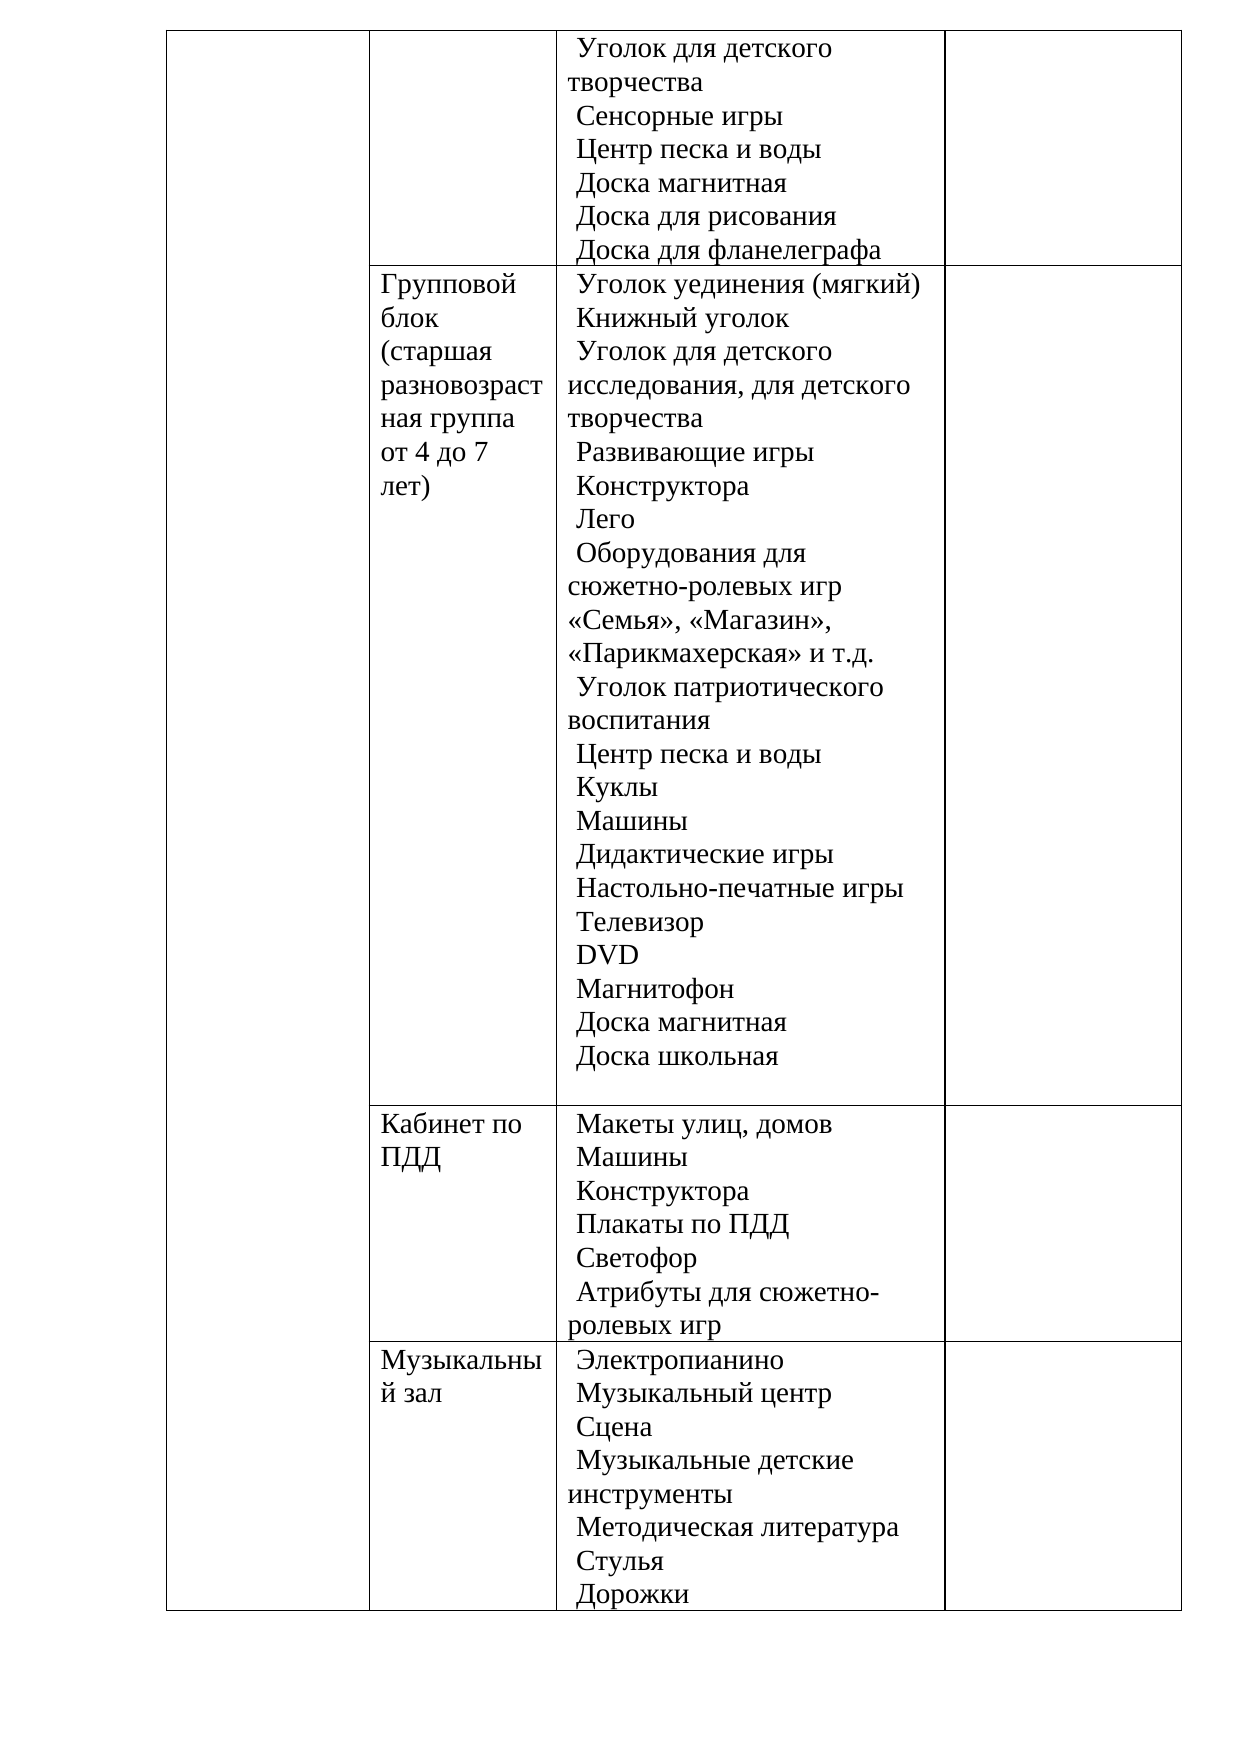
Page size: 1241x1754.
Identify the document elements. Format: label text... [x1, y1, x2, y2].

table_cell Макеты улиц, домов Машины Конструктора Плакаты по ПДД Светофор Атрибуты для сюжетно-ролевых игр [557, 1106, 944, 1341]
table_cell [946, 1106, 1181, 1341]
table_cell Групповой блок (старшая разновозрастная группа от 4 до 7 лет) [370, 266, 556, 1105]
table_cell [946, 31, 1181, 265]
table_cell [946, 266, 1181, 1105]
table_cell Кабинет по ПДД [370, 1106, 556, 1341]
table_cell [167, 31, 369, 1610]
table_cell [370, 31, 556, 265]
table_cell [946, 1342, 1181, 1610]
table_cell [557, 1342, 944, 1610]
table_cell Музыкальный зал [370, 1342, 556, 1610]
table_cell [557, 31, 944, 265]
table_cell Уголок уединения (мягкий) Книжный уголок Уголок для детского исследования, для детского творчества Развивающие игры Конструктора Лего Оборудования для сюжетно-ролевых игр «Семья», «Магазин», «Парикмахерская» и т.д. Уголок патриотического воспитания Центр песка и воды Куклы Машины Дидактические игры Настольно-печатные игры Телевизор DVD Магнитофон Доска магнитная Доска школьная [557, 266, 944, 1105]
